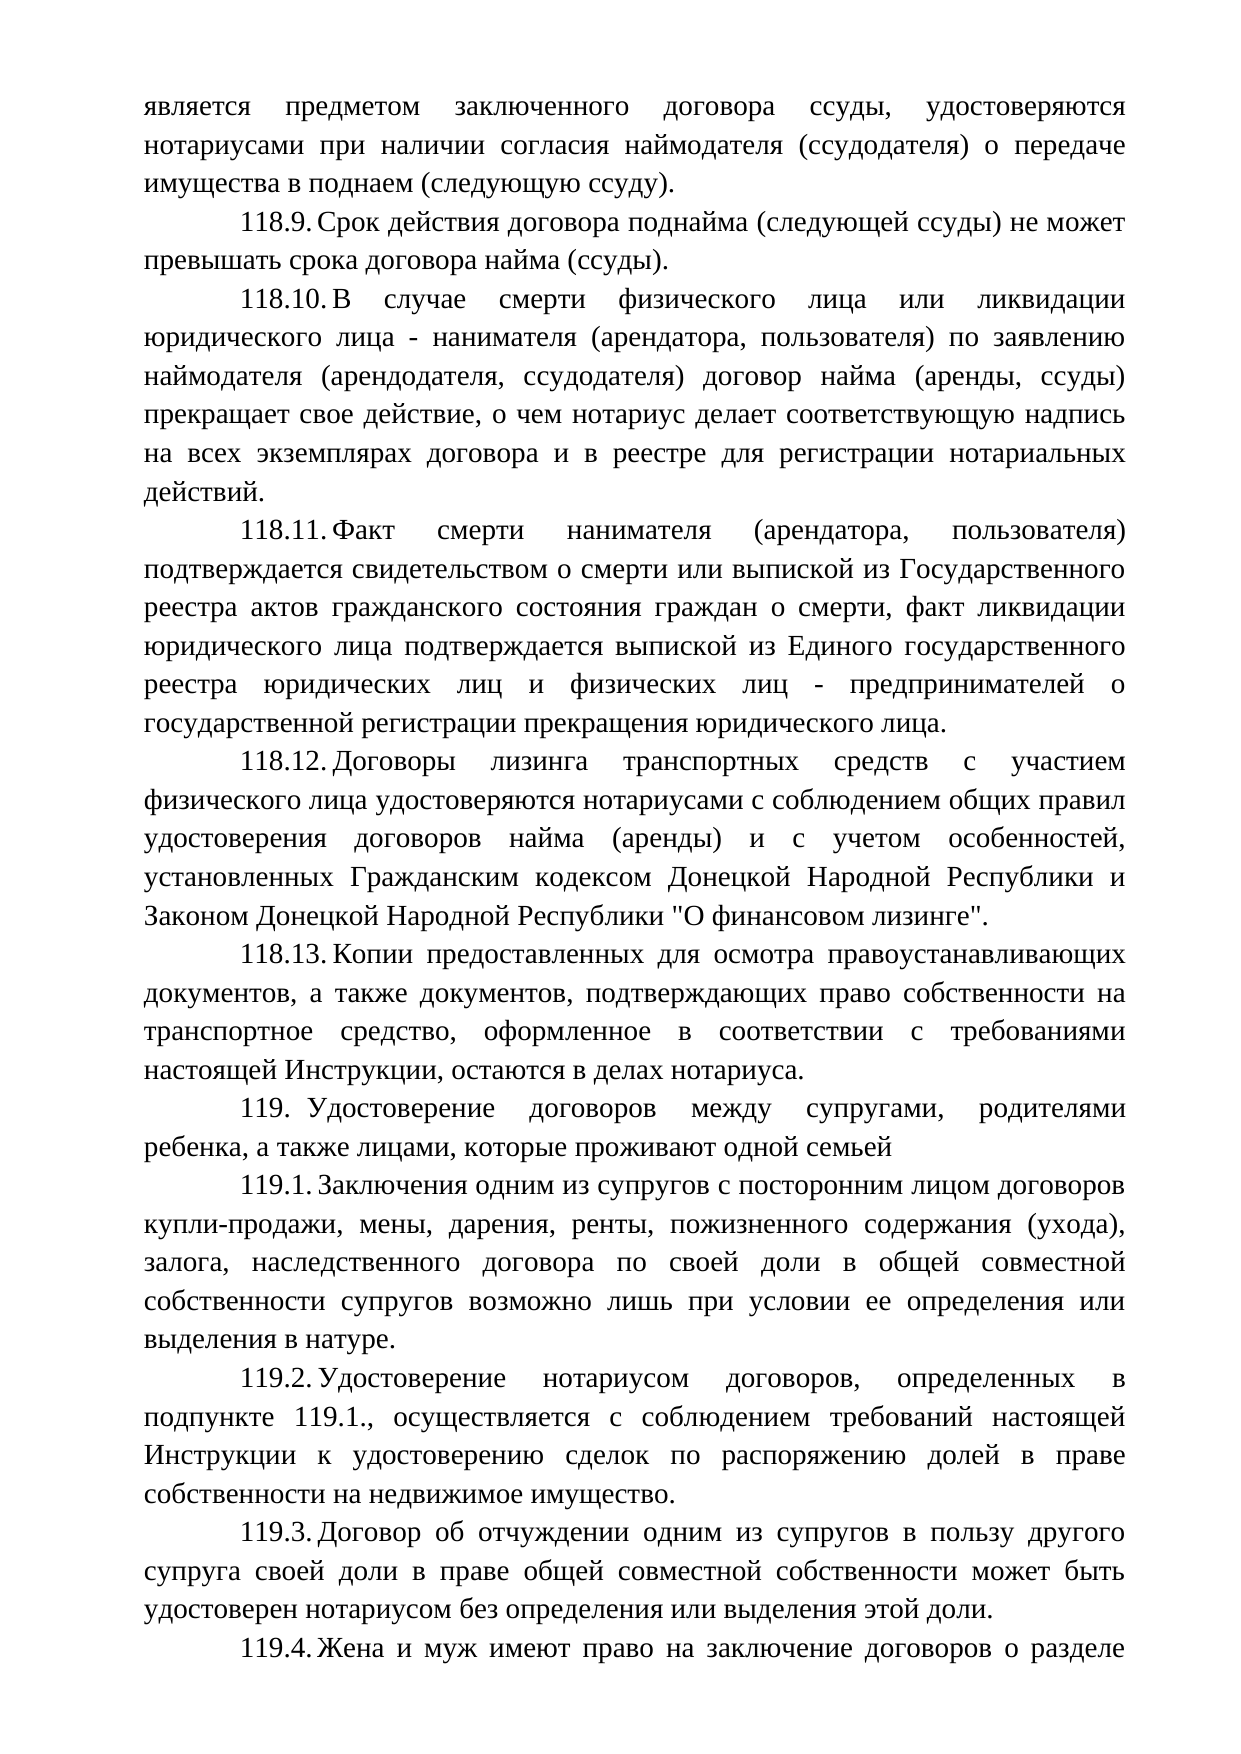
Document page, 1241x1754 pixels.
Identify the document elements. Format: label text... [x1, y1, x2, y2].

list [144, 1630, 1126, 1663]
list Заключения одним из супругов с посторонним лицом договоров купли-продажи, мены, дарения, ренты, пожизненного содержания (ухода), залога, наследственного договора по своей доли в общей совместной собственности супругов возможно лишь при условии ее определения или выделения в натуре. [144, 1167, 1126, 1355]
list Копии предоставленных для осмотра правоустанавливающих документов, а также документов, подтверждающих право собственности на транспортное средство, оформленное в соответствии с требованиями настоящей Инструкции, остаются в делах нотариуса. [144, 936, 1126, 1085]
list Срок действия договора поднайма (следующей ссуды) не может превышать срока договора найма (ссуды). [144, 204, 1126, 276]
list Удостоверение договоров между супругами, родителями ребенка, а также лицами, которые проживают одной семьей [144, 1090, 1126, 1162]
list Факт смерти нанимателя (арендатора, пользователя) подтверждается свидетельством о смерти или выпиской из Государственного реестра актов гражданского состояния граждан о смерти, факт ликвидации юридического лица подтверждается выпиской из Единого государственного реестра юридических лиц и физических лиц - предпринимателей о государственной регистрации прекращения юридического лица. [144, 512, 1126, 738]
list Договоры лизинга транспортных средств с участием физического лица удостоверяются нотариусами с соблюдением общих правил удостоверения договоров найма (аренды) и с учетом особенностей, установленных Гражданским кодексом Донецкой Народной Республики и Законом Донецкой Народной Республики "О финансовом лизинге". [144, 743, 1126, 931]
list Удостоверение нотариусом договоров, определенных в подпункте 119.1., осуществляется с соблюдением требований настоящей Инструкции к удостоверению сделок по распоряжению долей в праве собственности на недвижимое имущество. [144, 1360, 1126, 1509]
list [144, 88, 1126, 199]
list В случае смерти физического лица или ликвидации юридического лица - нанимателя (арендатора, пользователя) по заявлению наймодателя (арендодателя, ссудодателя) договор найма (аренды, ссуды) прекращает свое действие, о чем нотариус делает соответствующую надпись на всех экземплярах договора и в реестре для регистрации нотариальных действий. [144, 281, 1126, 507]
list Договор об отчуждении одним из супругов в пользу другого супруга своей доли в праве общей совместной собственности может быть удостоверен нотариусом без определения или выделения этой доли. [144, 1514, 1126, 1625]
